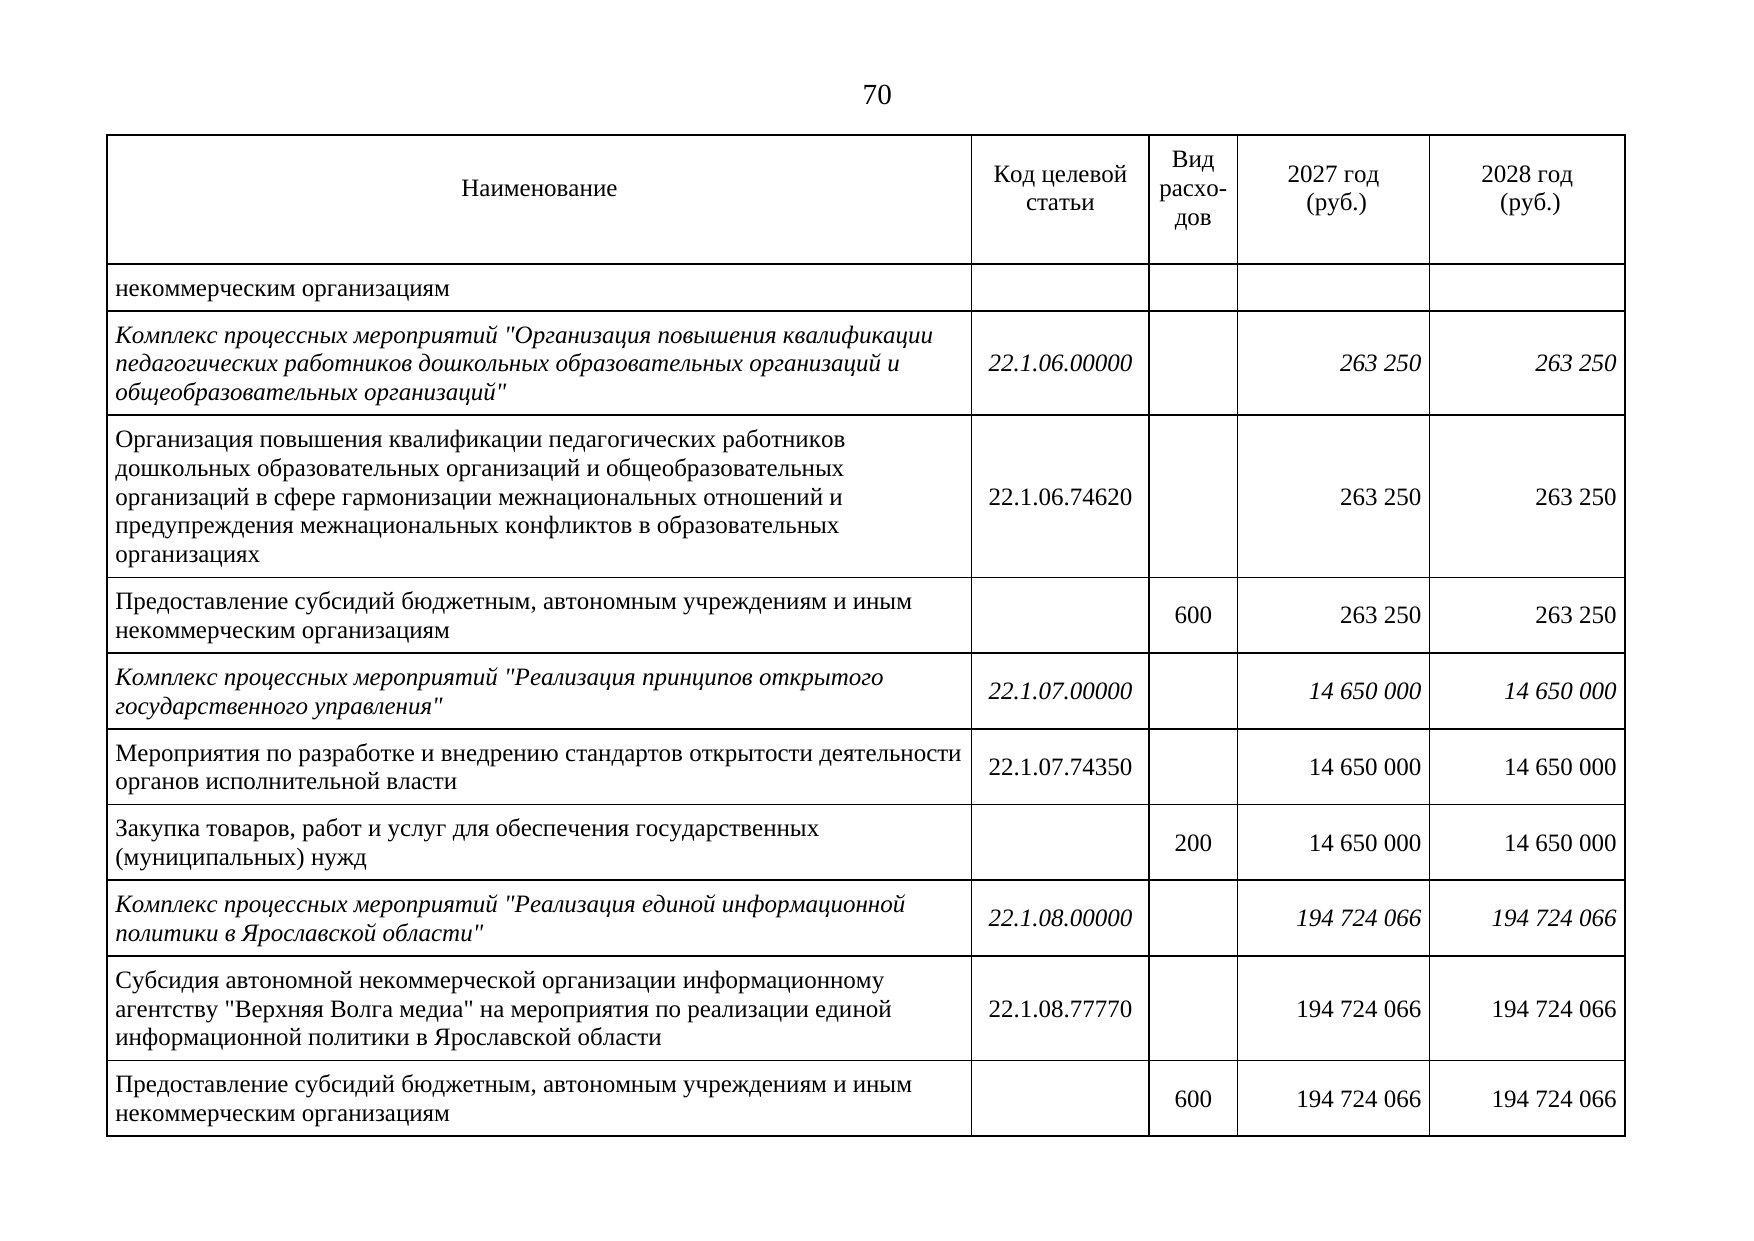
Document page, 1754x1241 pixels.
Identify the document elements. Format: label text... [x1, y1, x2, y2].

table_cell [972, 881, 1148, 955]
table_header 2028 год (руб.) [1430, 136, 1624, 263]
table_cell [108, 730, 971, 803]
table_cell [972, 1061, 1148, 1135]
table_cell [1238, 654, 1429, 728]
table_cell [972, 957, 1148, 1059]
table_header Вид расхо- дов [1150, 136, 1237, 263]
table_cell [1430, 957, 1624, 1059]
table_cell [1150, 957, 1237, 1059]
table_header Код целевой статьи [972, 136, 1148, 263]
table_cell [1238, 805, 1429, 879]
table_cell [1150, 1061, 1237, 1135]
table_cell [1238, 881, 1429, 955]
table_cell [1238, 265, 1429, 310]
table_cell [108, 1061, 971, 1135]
table_header Наименование [108, 136, 971, 263]
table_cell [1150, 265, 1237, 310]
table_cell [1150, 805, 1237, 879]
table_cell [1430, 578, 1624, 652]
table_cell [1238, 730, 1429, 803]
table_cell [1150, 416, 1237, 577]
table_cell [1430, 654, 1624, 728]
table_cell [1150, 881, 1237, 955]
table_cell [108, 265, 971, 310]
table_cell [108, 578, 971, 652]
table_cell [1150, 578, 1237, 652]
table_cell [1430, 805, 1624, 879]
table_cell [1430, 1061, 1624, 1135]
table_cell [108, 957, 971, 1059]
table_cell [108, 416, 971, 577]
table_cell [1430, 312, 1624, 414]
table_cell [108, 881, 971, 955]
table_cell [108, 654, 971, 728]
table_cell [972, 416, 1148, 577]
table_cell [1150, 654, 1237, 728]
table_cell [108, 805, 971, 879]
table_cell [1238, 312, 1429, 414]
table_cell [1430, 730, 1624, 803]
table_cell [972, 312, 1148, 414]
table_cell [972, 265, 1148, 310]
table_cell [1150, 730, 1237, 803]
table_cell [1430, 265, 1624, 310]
table_header 2027 год (руб.) [1238, 136, 1429, 263]
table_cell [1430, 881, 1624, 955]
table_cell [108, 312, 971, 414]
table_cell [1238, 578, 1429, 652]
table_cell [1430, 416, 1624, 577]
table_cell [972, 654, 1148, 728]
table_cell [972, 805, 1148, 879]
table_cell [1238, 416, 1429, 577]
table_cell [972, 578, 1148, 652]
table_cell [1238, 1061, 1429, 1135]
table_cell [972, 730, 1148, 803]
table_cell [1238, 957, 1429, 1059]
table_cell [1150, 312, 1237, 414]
